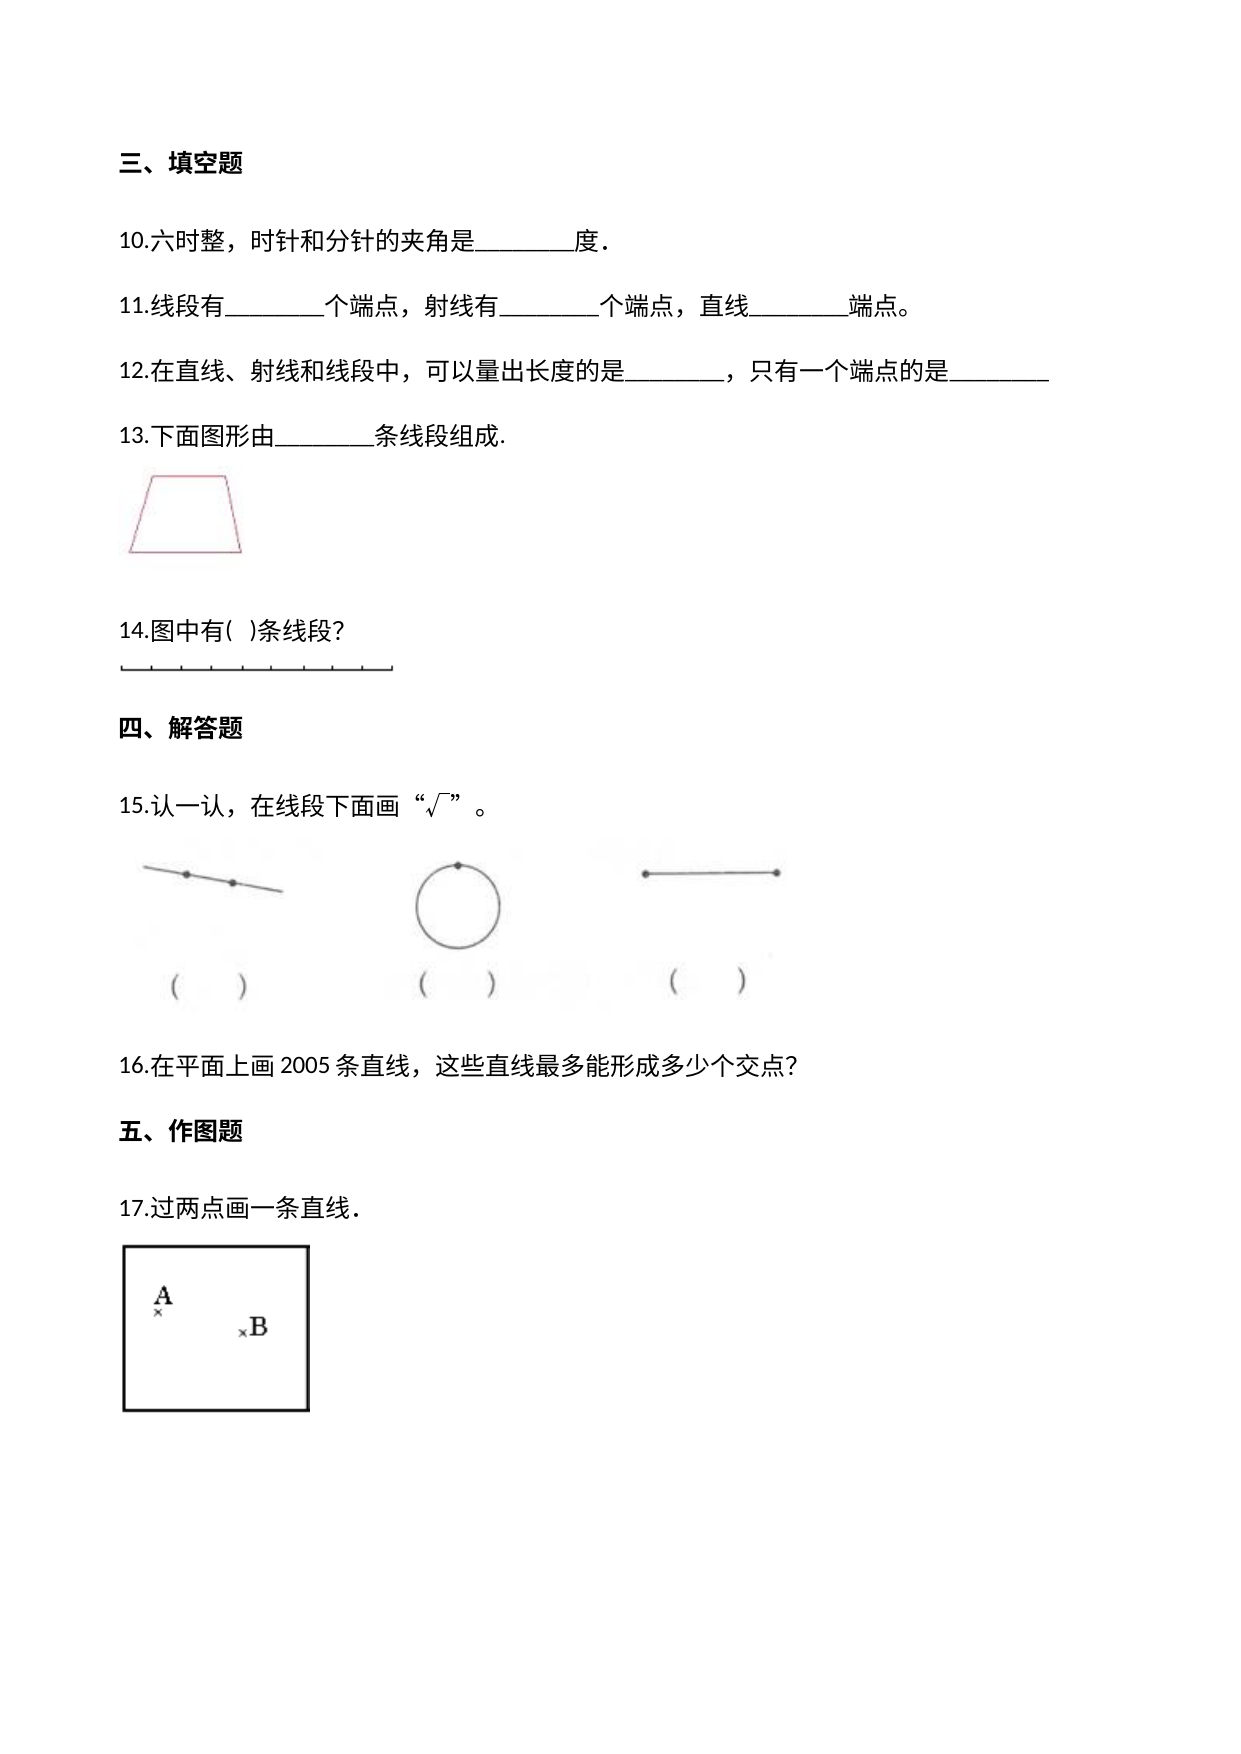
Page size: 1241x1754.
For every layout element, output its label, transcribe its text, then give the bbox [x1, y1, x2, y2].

text 10.六时整，时针和分针的夹角是________度． [118, 207, 1122, 272]
text 13.下面图形由________条线段组成. [118, 402, 1122, 597]
text 11.线段有________个端点，射线有________个端点，直线________端点。 [118, 272, 1122, 337]
text 14.图中有( )条线段？ [118, 597, 1122, 694]
text 三、填空题 [118, 129, 1122, 194]
text 12.在直线、射线和线段中，可以量出长度的是________，只有一个端点的是________ [118, 337, 1122, 402]
text 五、作图题 [118, 1097, 1122, 1162]
text 四、解答题 [118, 694, 1122, 759]
text 17.过两点画一条直线． [118, 1174, 1122, 1434]
text 16.在平面上画2005条直线，这些直线最多能形成多少个交点？ [118, 1032, 1122, 1097]
text 15.认一认，在线段下面画“√”。 [118, 772, 1122, 837]
picture [123, 836, 798, 1019]
picture [118, 466, 253, 571]
picture [118, 1239, 310, 1417]
picture [118, 661, 401, 678]
